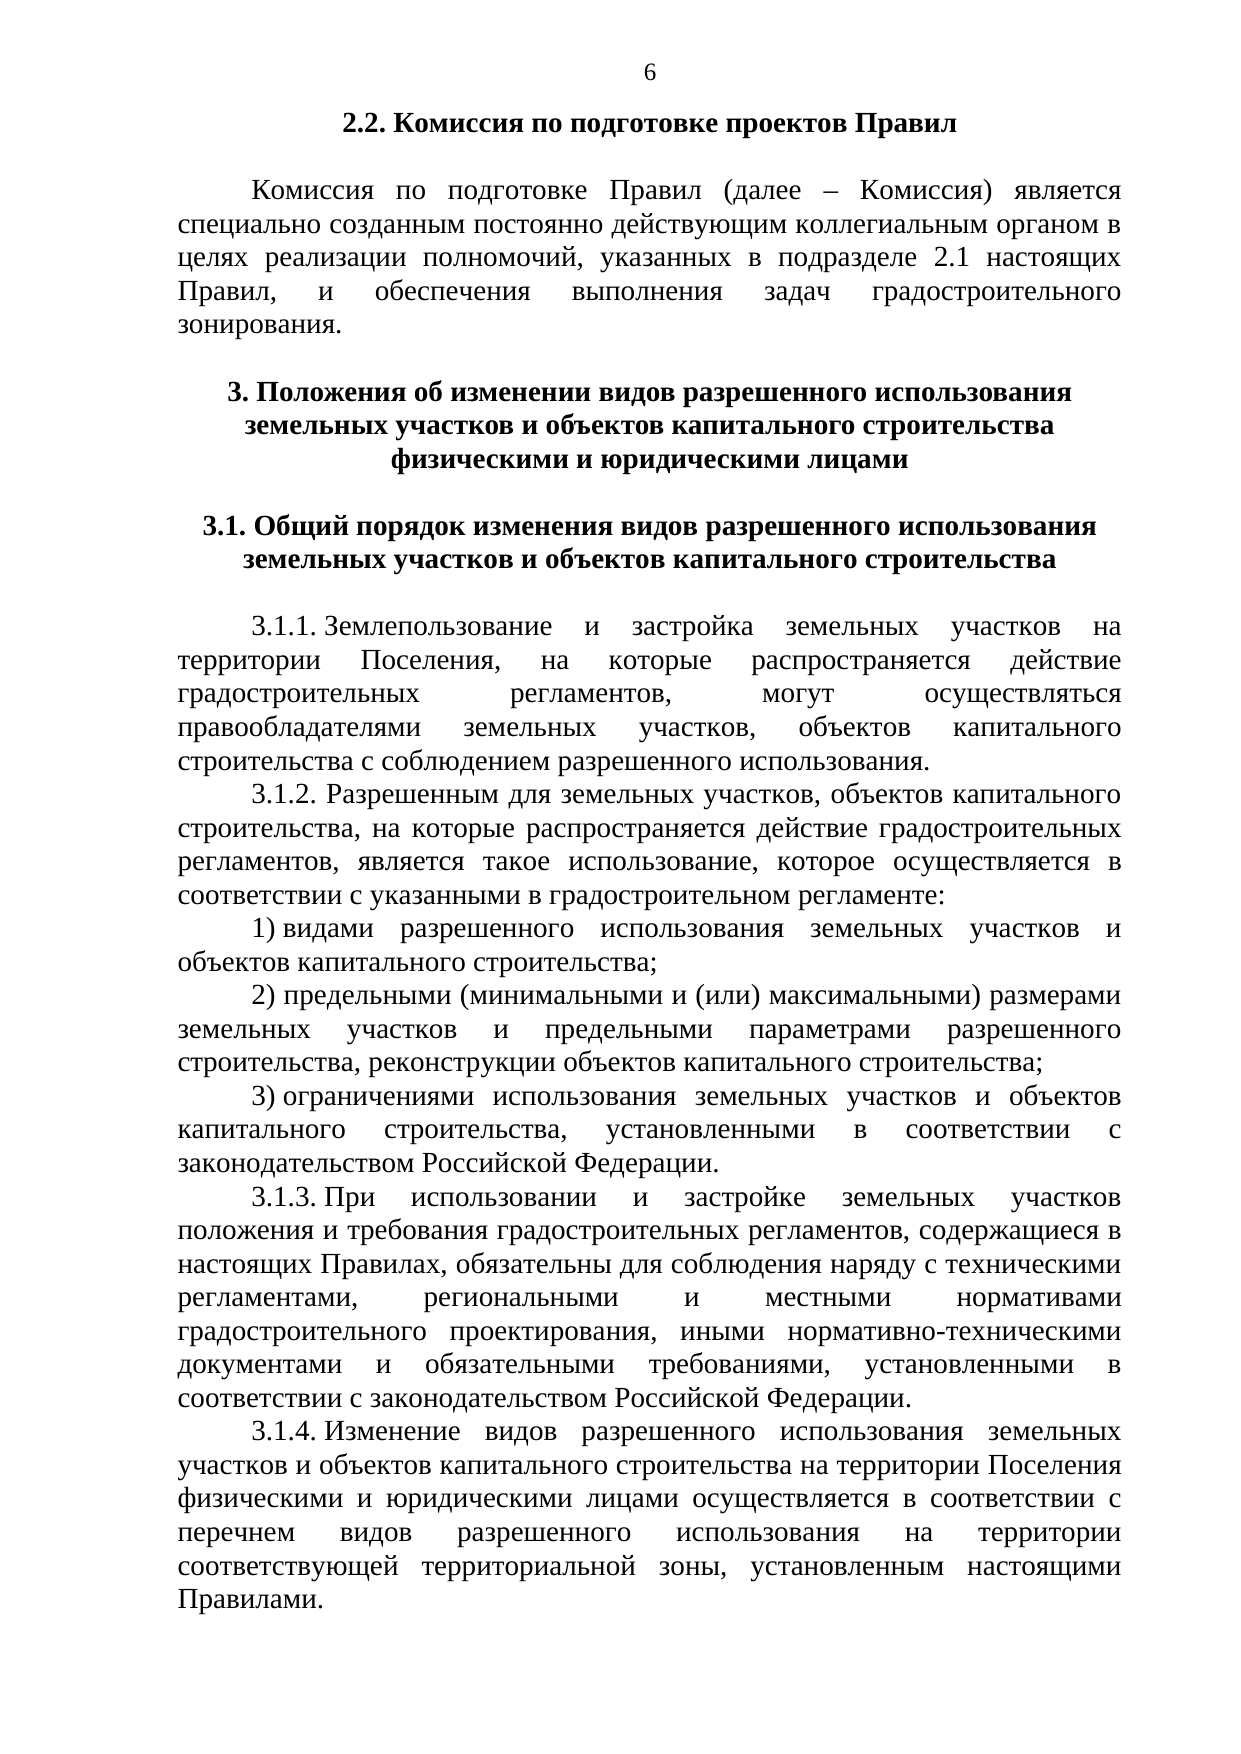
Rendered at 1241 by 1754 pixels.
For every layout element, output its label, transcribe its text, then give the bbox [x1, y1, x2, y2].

text 3.1.1. Землепользование и застройка земельных участков на территории Поселения, на которые распространяется действие градостроительных регламентов, могут осуществляться правообладателями земельных участков, объектов капитального строительства с соблюдением разрешенного использования. [177, 608, 1122, 776]
text 3.1.2. Разрешенным для земельных участков, объектов капитального строительства, на которые распространяется действие градостроительных регламентов, является такое использование, которое осуществляется в соответствии с указанными в градостроительном регламенте: [177, 776, 1122, 910]
text 2.2. Комиссия по подготовке проектов Правил [177, 105, 1122, 139]
text 1) видами разрешенного использования земельных участков и объектов капитального строительства; [177, 910, 1122, 977]
text 3.1. Общий порядок изменения видов разрешенного использования земельных участков и объектов капитального строительства [177, 508, 1122, 575]
text 2) предельными (минимальными и (или) максимальными) размерами земельных участков и предельными параметрами разрешенного строительства, реконструкции объектов капитального строительства; [177, 977, 1122, 1078]
text Комиссия по подготовке Правил (далее – Комиссия) является специально созданным постоянно действующим коллегиальным органом в целях реализации полномочий, указанных в подразделе 2.1 настоящих Правил, и обеспечения выполнения задач градостроительного зонирования. [177, 172, 1122, 340]
text 3) ограничениями использования земельных участков и объектов капитального строительства, установленными в соответствии с законодательством Российской Федерации. [177, 1078, 1122, 1179]
text 3. Положения об изменении видов разрешенного использования земельных участков и объектов капитального строительства физическими и юридическими лицами [177, 374, 1122, 474]
text 3.1.3. При использовании и застройке земельных участков положения и требования градостроительных регламентов, содержащиеся в настоящих Правилах, обязательны для соблюдения наряду с техническими регламентами, региональными и местными нормативами градостроительного проектирования, иными нормативно-техническими документами и обязательными требованиями, установленными в соответствии с законодательством Российской Федерации. [177, 1179, 1122, 1413]
text 3.1.4. Изменение видов разрешенного использования земельных участков и объектов капитального строительства на территории Поселения физическими и юридическими лицами осуществляется в соответствии с перечнем видов разрешенного использования на территории соответствующей территориальной зоны, установленным настоящими Правилами. [177, 1413, 1122, 1615]
